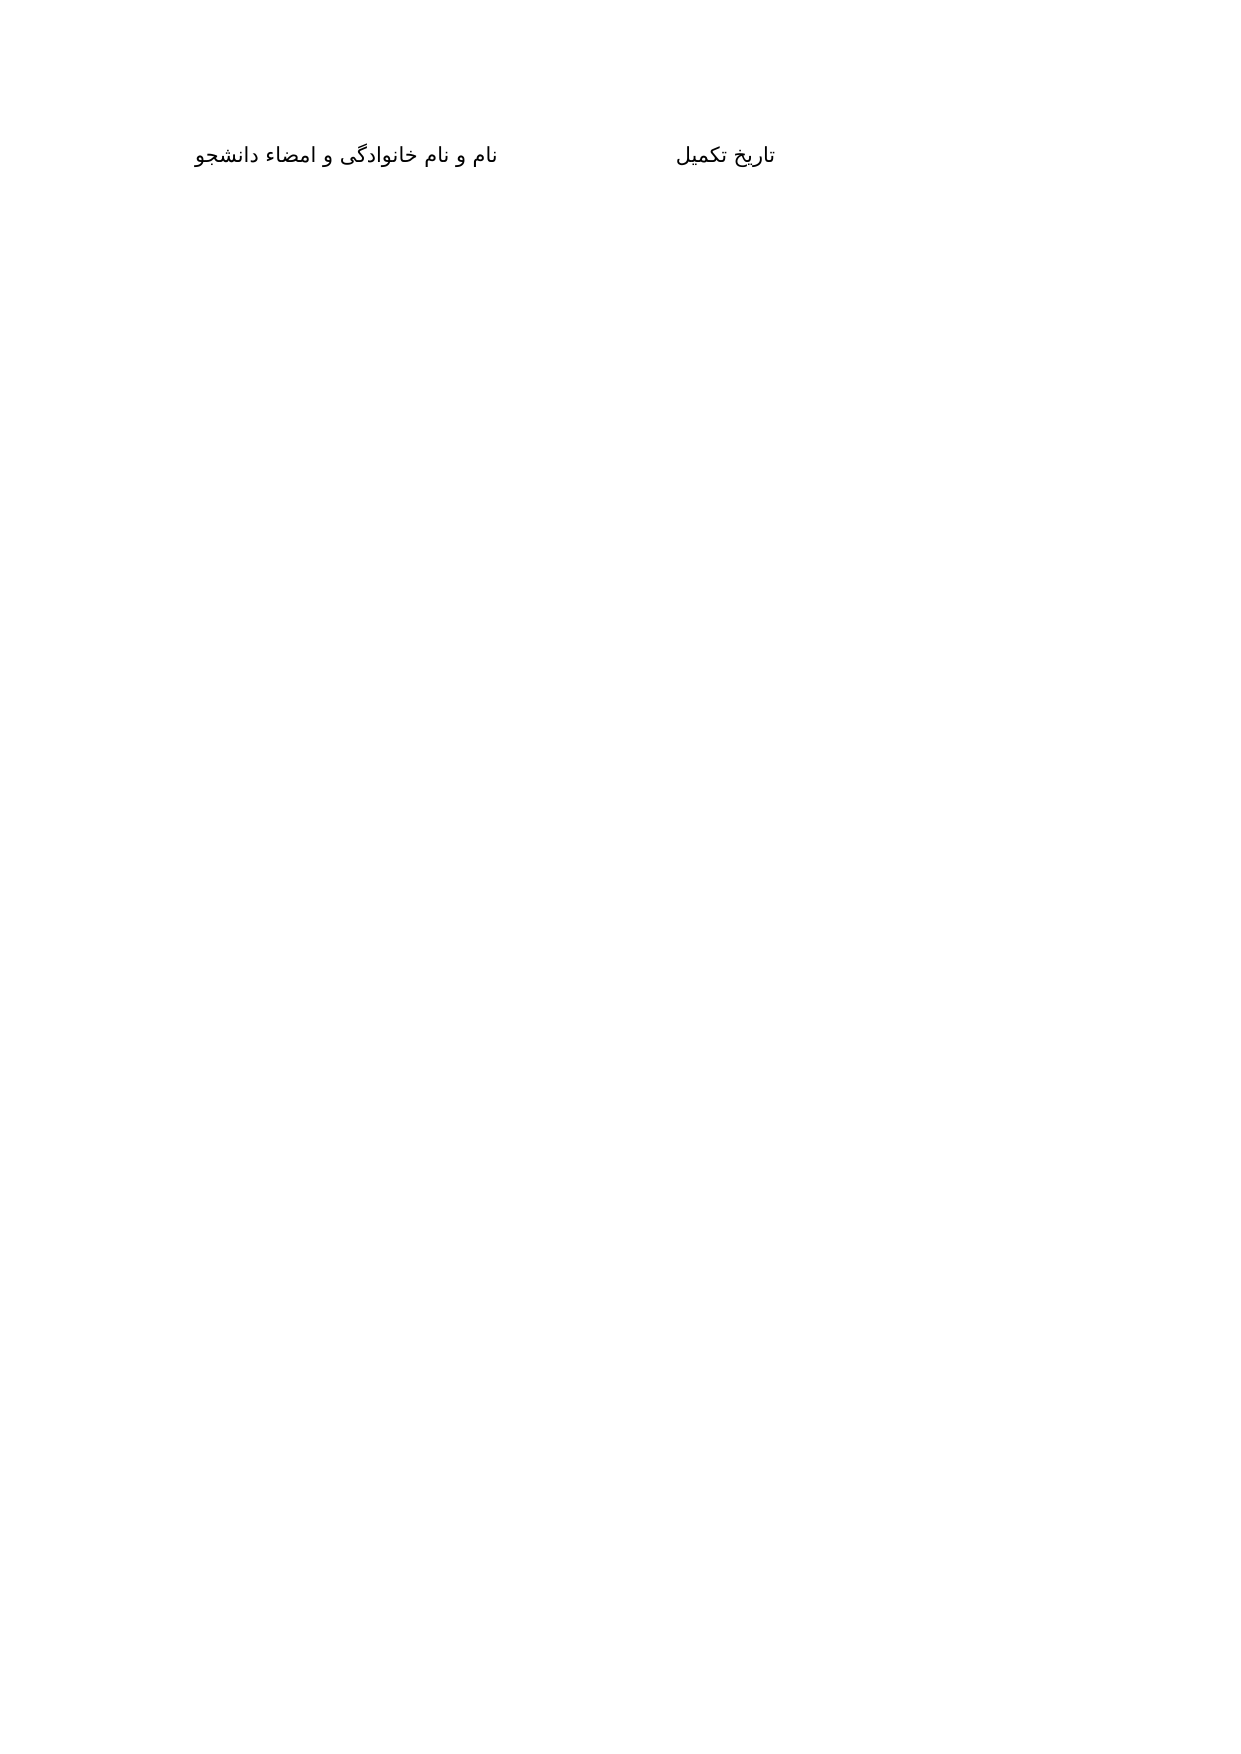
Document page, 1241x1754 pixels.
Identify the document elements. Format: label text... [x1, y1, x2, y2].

list تاریخ تکمیل نام و نام خانوادگی و امضاء دانشجو [118, 143, 1047, 168]
